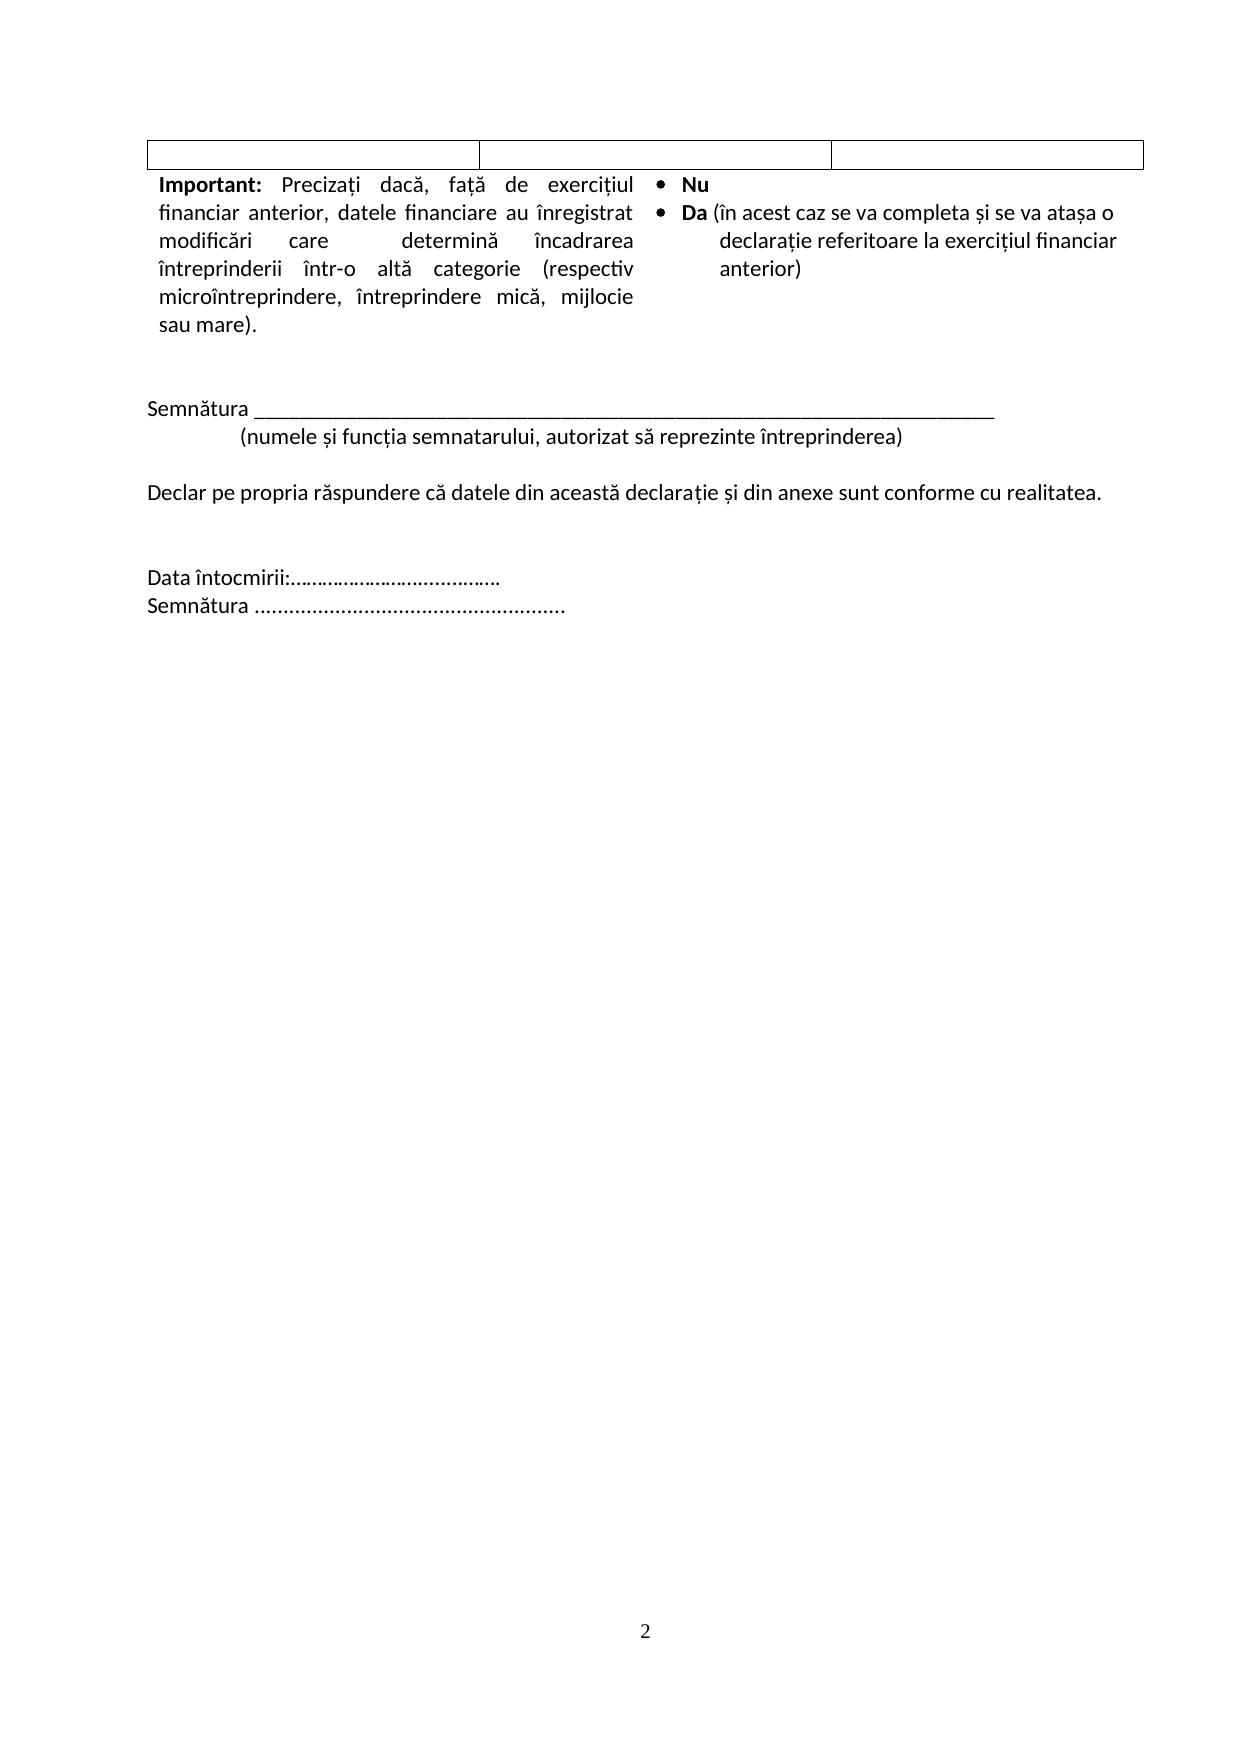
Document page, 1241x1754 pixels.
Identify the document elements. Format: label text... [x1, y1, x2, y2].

table_cell Nu Da (în acest caz se va completa şi se va ataşa o declaraţie referitoare la exerciţiul financiar anterior) [645, 170, 1143, 338]
text (numele şi funcţia semnatarului, autorizat să reprezinte întreprinderea) [147, 422, 1144, 450]
text Data întocmirii:……………………........……. [147, 563, 1144, 591]
table_cell [832, 141, 1143, 169]
table_cell [148, 141, 479, 169]
table_cell [480, 141, 831, 169]
text Declar pe propria răspundere că datele din această declaraţie şi din anexe sunt conforme cu realitatea. [147, 478, 1144, 506]
table_cell Important: Precizaţi dacă, faţă de exerciţiul financiar anterior, datele financiare au înregistrat modificări care determină încadrarea întreprinderii într-o altă categorie (respectiv microîntreprindere, întreprindere mică, mijlocie sau mare). [148, 170, 645, 338]
text Semnătura _________________________________________________________________ [147, 394, 1144, 422]
text Semnătura ...................................................... [147, 591, 1144, 619]
